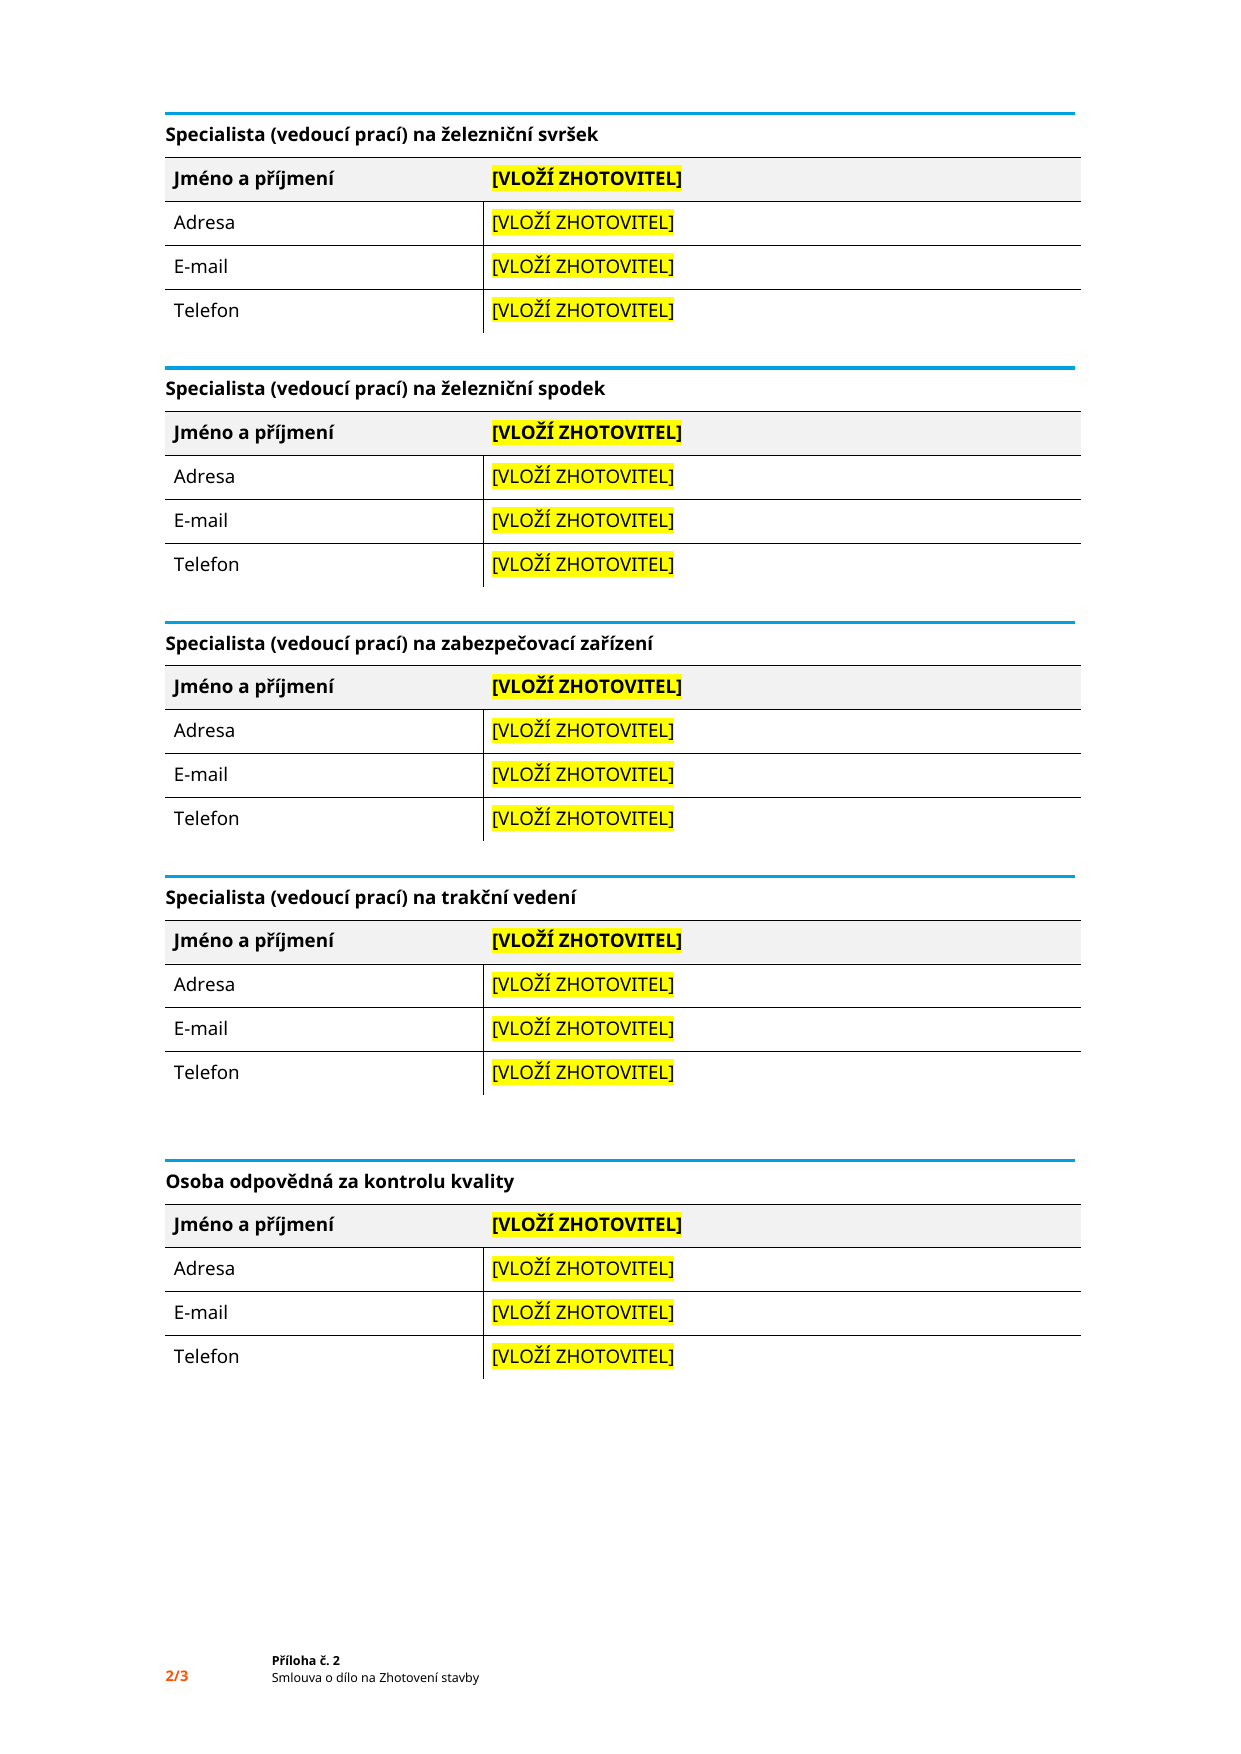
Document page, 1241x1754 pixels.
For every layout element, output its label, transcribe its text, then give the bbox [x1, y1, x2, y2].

table_cell E-mail [165, 246, 483, 289]
table_header Jméno a příjmení [165, 1205, 484, 1247]
table_cell [VLOŽÍ ZHOTOVITEL] [484, 1008, 1081, 1051]
table_cell Adresa [165, 710, 483, 753]
table_cell Adresa [165, 1248, 483, 1291]
table_cell [VLOŽÍ ZHOTOVITEL] [484, 544, 1081, 587]
table_cell Telefon [165, 1052, 483, 1095]
table_header Jméno a příjmení [165, 412, 484, 455]
table_header [VLOŽÍ ZHOTOVITEL] [484, 921, 1081, 963]
table_header [VLOŽÍ ZHOTOVITEL] [484, 666, 1081, 709]
table_cell E-mail [165, 754, 483, 797]
table_cell Telefon [165, 798, 483, 841]
table_cell [VLOŽÍ ZHOTOVITEL] [484, 202, 1081, 245]
table_cell [VLOŽÍ ZHOTOVITEL] [484, 456, 1081, 499]
table_cell E-mail [165, 1008, 483, 1051]
text Specialista (vedoucí prací) na železniční svršek [165, 115, 1075, 147]
table_cell [VLOŽÍ ZHOTOVITEL] [484, 710, 1081, 753]
table_cell E-mail [165, 1292, 483, 1335]
text Specialista (vedoucí prací) na železniční spodek [165, 370, 1075, 401]
table_cell Adresa [165, 965, 483, 1007]
table_cell [VLOŽÍ ZHOTOVITEL] [484, 500, 1081, 543]
text Specialista (vedoucí prací) na trakční vedení [165, 878, 1075, 909]
table_cell [VLOŽÍ ZHOTOVITEL] [484, 290, 1081, 332]
table_cell [VLOŽÍ ZHOTOVITEL] [484, 1336, 1081, 1379]
table_header Jméno a příjmení [165, 158, 484, 201]
table_cell Adresa [165, 202, 483, 245]
table_cell [VLOŽÍ ZHOTOVITEL] [484, 798, 1081, 841]
table_header [VLOŽÍ ZHOTOVITEL] [484, 158, 1081, 201]
text Specialista (vedoucí prací) na zabezpečovací zařízení [165, 624, 1075, 655]
table_header [VLOŽÍ ZHOTOVITEL] [484, 1205, 1081, 1247]
table_cell Telefon [165, 290, 483, 332]
text Osoba odpovědná za kontrolu kvality [165, 1162, 1075, 1193]
table_cell [VLOŽÍ ZHOTOVITEL] [484, 1248, 1081, 1291]
table_cell Telefon [165, 544, 483, 587]
table_cell E-mail [165, 500, 483, 543]
table_header Jméno a příjmení [165, 921, 484, 963]
table_header Jméno a příjmení [165, 666, 484, 709]
table_cell [VLOŽÍ ZHOTOVITEL] [484, 1052, 1081, 1095]
table_cell [VLOŽÍ ZHOTOVITEL] [484, 246, 1081, 289]
table_cell Telefon [165, 1336, 483, 1379]
table_header [VLOŽÍ ZHOTOVITEL] [484, 412, 1081, 455]
table_cell [VLOŽÍ ZHOTOVITEL] [484, 754, 1081, 797]
table_cell Adresa [165, 456, 483, 499]
table_cell [VLOŽÍ ZHOTOVITEL] [484, 1292, 1081, 1335]
table_cell [VLOŽÍ ZHOTOVITEL] [484, 965, 1081, 1007]
